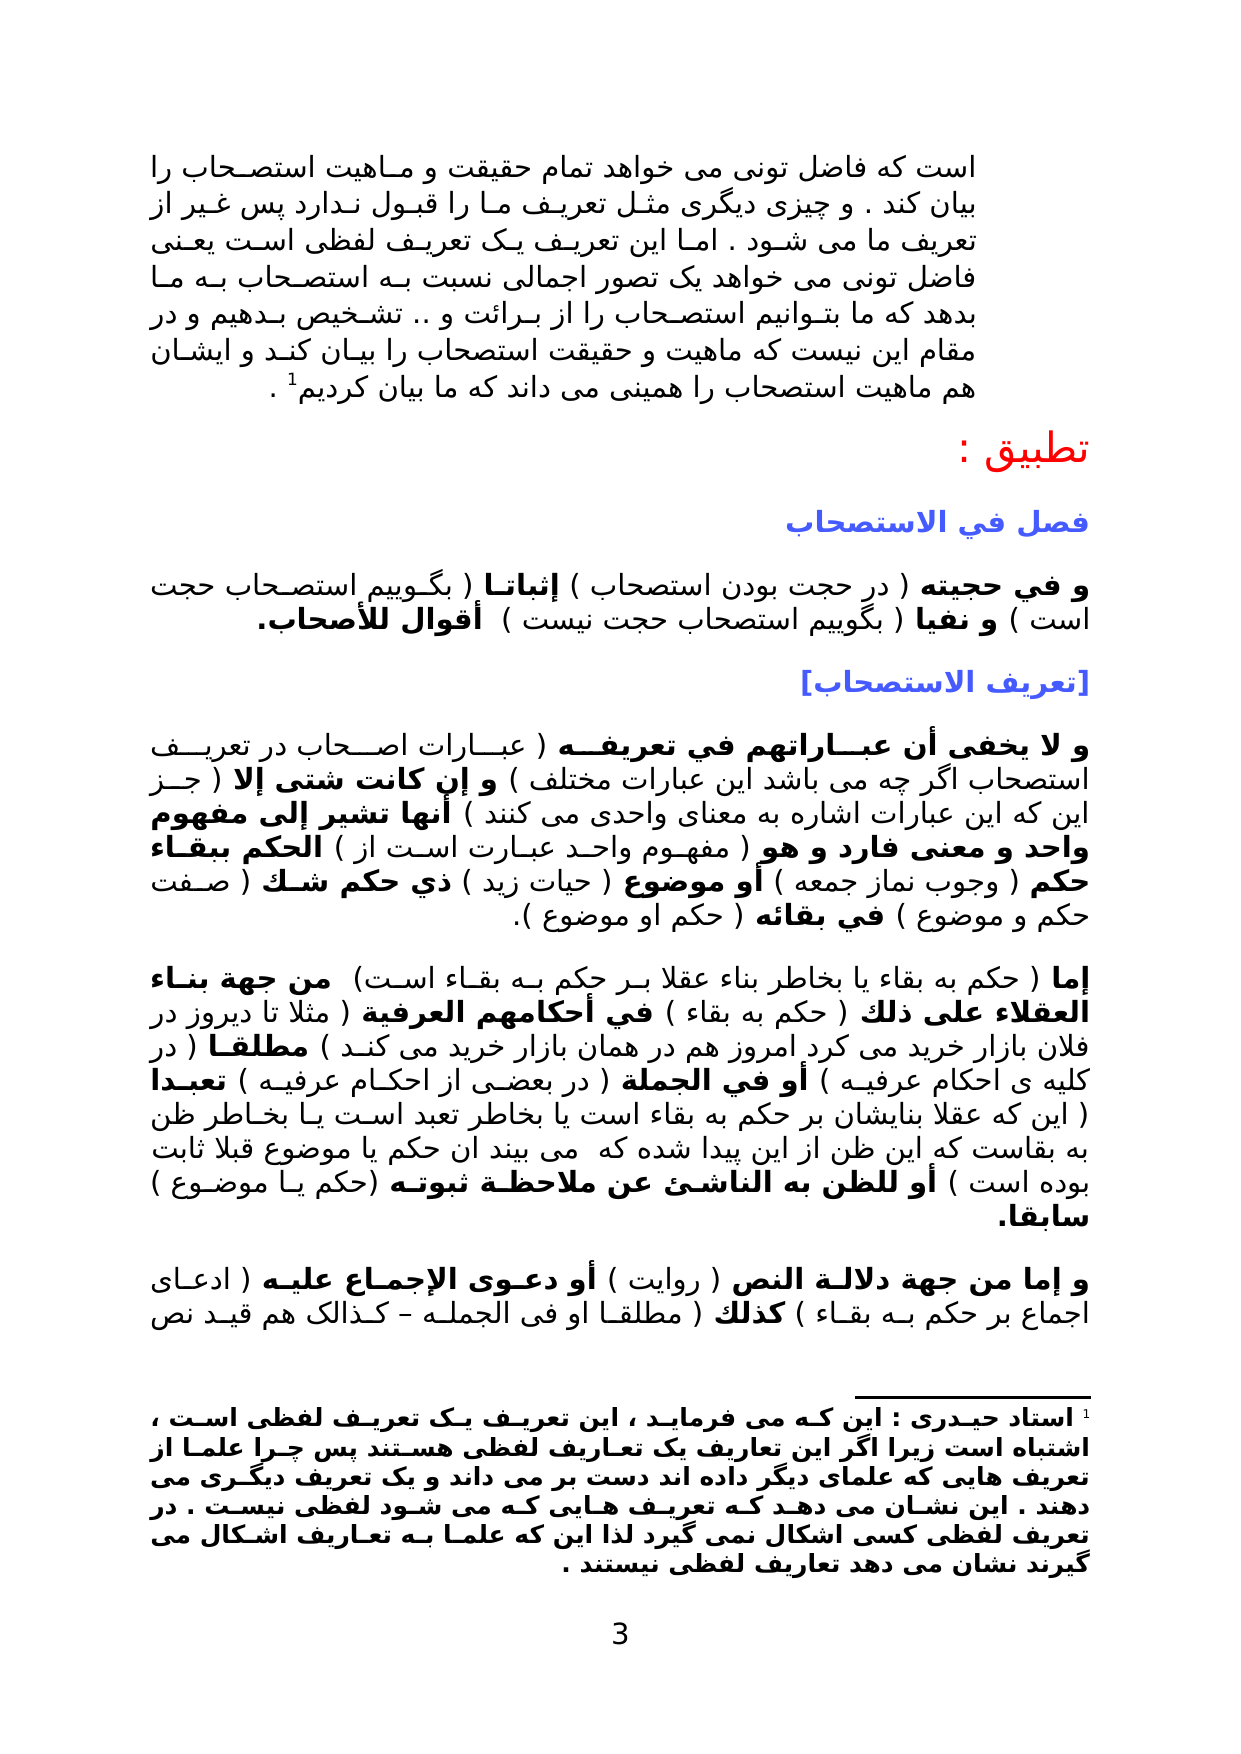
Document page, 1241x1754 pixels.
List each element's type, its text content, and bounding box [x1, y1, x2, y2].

text فصل في الاستصحاب‏ [150, 505, 1090, 539]
text [تعريف الاستصحاب‏] [150, 665, 1090, 699]
text و لا يخفى أن عباراتهم في تعريفه ( عبارات اصحاب در تعریف استصحاب اگر چه می باشد این عبارات مختلف ) و إن كانت شتى إلا ( جز این که این عبارات اشاره به معنای واحدی می کنند ) أنها تشير إلى مفهوم واحد و معنى فارد و هو ( مفهوم واحد عبارت است از ) الحكم ببقاء حكم ( وجوب نماز جمعه ) أو موضوع ( حیات زید ) ذي حكم شك ( صفت حکم و موضوع ) في بقائه ( حکم او موضوع ). [150, 728, 1090, 932]
text إما ( حکم به بقاء یا بخاطر بناء عقلا بر حکم به بقاء است) من جهة بناء العقلاء على ذلك ( حکم به بقاء ) في أحكامهم العرفية ( مثلا تا دیروز در فلان بازار خرید می کرد امروز هم در همان بازار خرید می کند ) مطلقا ( در کلیه ی احکام عرفیه ) أو في الجملة ( در بعضی از احکام عرفیه ) تعبدا ( این که عقلا بنایشان بر حکم به بقاء است یا بخاطر تعبد است یا بخاطر ظن به بقاست که این ظن از این پیدا شده که می بیند ان حکم یا موضوع قبلا ثابت بوده است ) أو للظن به الناشئ عن ملاحظة ثبوته (حکم یا موضوع ) سابقا. [150, 961, 1090, 1233]
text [150, 1262, 1090, 1330]
text و في حجيته ( در حجت بودن استصحاب ) إثباتا ( بگوییم استصحاب حجت است ) و نفيا ( بگوییم استصحاب حجت نیست ) أقوال للأصحاب. [150, 568, 1090, 636]
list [150, 150, 977, 404]
subtitle تطبیق : [150, 423, 1090, 472]
